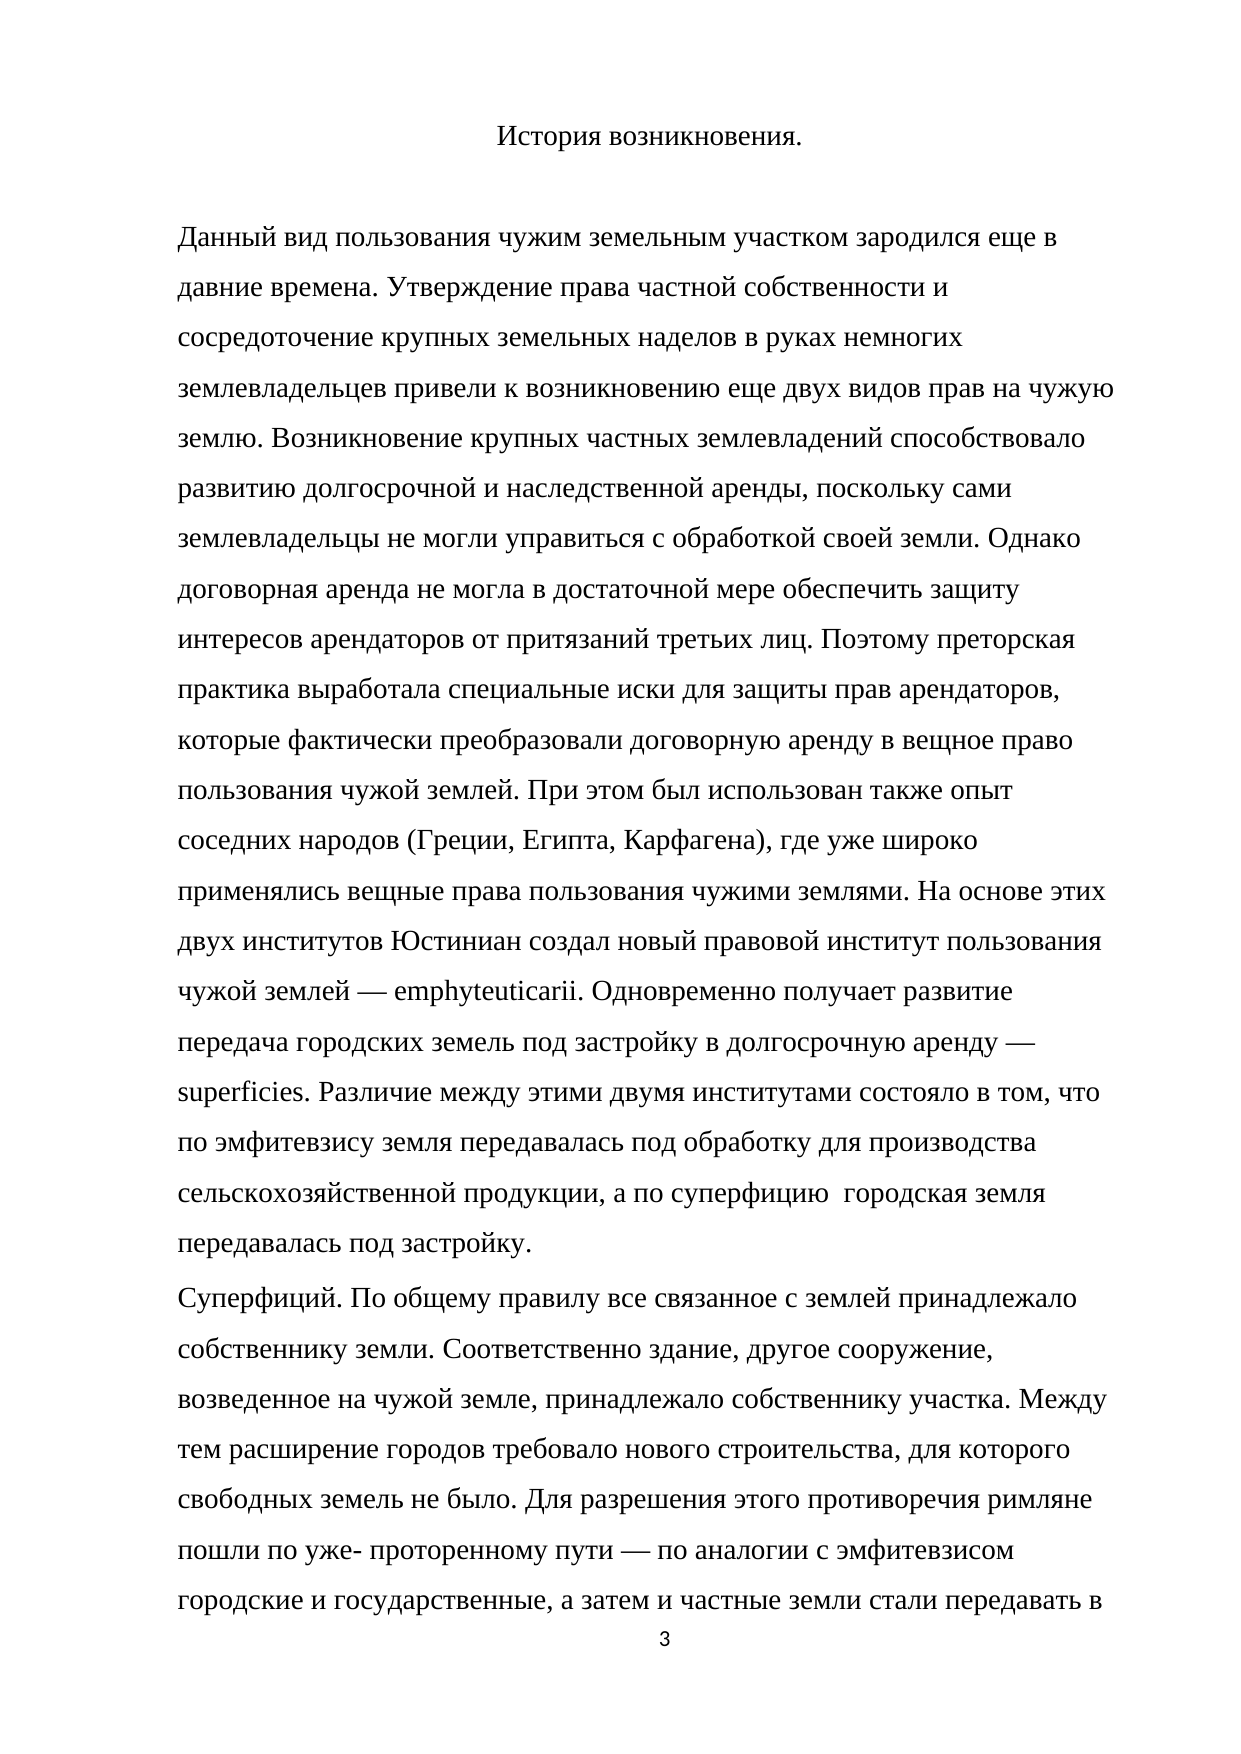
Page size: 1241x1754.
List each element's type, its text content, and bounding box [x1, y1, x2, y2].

text История возникновения. [177, 118, 1122, 152]
text Данный вид пользования чужим земельным участком зародился еще в давние времена. Утверждение права частной собственности и сосредоточение крупных земельных наделов в руках немногих землевладельцев привели к возникновению еще двух видов прав на чужую землю. Возникновение крупных частных землевладений способствовало развитию долгосрочной и наследственной аренды, поскольку сами землевладельцы не могли управиться с обработкой своей земли. Однако договорная аренда не могла в достаточной мере обеспечить защиту интересов арендаторов от притязаний третьих лиц. Поэтому преторская практика выработала специальные иски для защиты прав арендаторов, которые фактически преобразовали договорную аренду в вещное право пользования чужой землей. При этом был использован также опыт соседних народов (Греции, Египта, Карфагена), где уже широко применялись вещные права пользования чужими землями. На основе этих двух институтов Юстиниан создал новый правовой институт пользования чужой землей — emphyteuticarii. Одновременно получает развитие передача городских земель под застройку в долгосрочную аренду — superficies. Различие между этими двумя институтами состояло в том, что по эмфитевзису земля передавалась под обработку для производства сельскохозяйственной продукции, а по суперфицию городская земля передавалась под застройку. [177, 219, 1122, 1258]
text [177, 1280, 1122, 1616]
